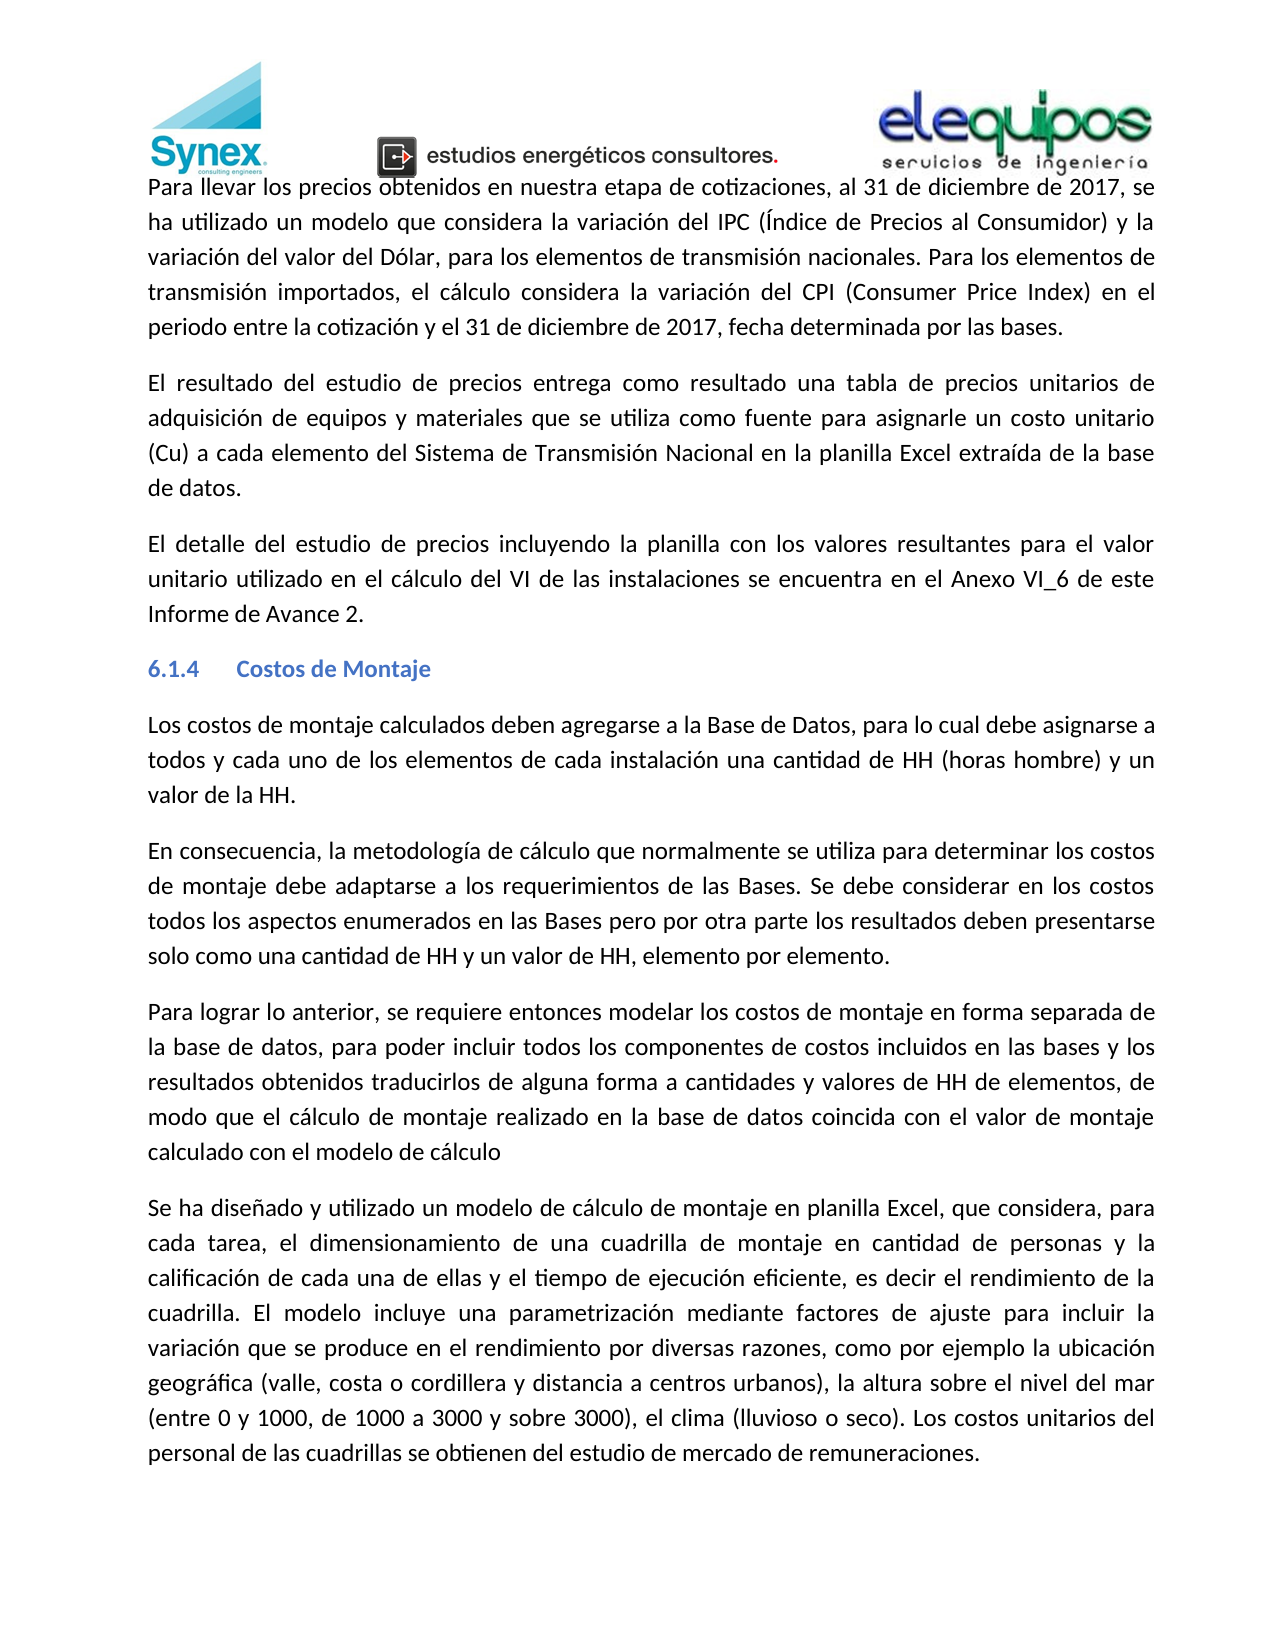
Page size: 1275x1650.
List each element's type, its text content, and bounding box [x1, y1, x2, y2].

subtitle Costos de Montaje [148, 654, 1157, 684]
text Los costos de montaje calculados deben agregarse a la Base de Datos, para lo cual debe asignarse a todos y cada uno de los elementos de cada instalación una cantidad de HH (horas hombre) y un valor de la HH. [148, 709, 1157, 810]
text Para llevar los precios obtenidos en nuestra etapa de cotizaciones, al 31 de diciembre de 2017, se ha utilizado un modelo que considera la variación del IPC (Índice de Precios al Consumidor) y la variación del valor del Dólar, para los elementos de transmisión nacionales. Para los elementos de transmisión importados, el cálculo considera la variación del CPI (Consumer Price Index) en el periodo entre la cotización y el 31 de diciembre de 2017, fecha determinada por las bases. [148, 171, 1157, 342]
text El resultado del estudio de precios entrega como resultado una tabla de precios unitarios de adquisición de equipos y materiales que se utiliza como fuente para asignarle un costo unitario (Cu) a cada elemento del Sistema de Transmisión Nacional en la planilla Excel extraída de la base de datos. [148, 367, 1157, 502]
text Se ha diseñado y utilizado un modelo de cálculo de montaje en planilla Excel, que considera, para cada tarea, el dimensionamiento de una cuadrilla de montaje en cantidad de personas y la calificación de cada una de ellas y el tiempo de ejecución eficiente, es decir el rendimiento de la cuadrilla. El modelo incluye una parametrización mediante factores de ajuste para incluir la variación que se produce en el rendimiento por diversas razones, como por ejemplo la ubicación geográfica (valle, costa o cordillera y distancia a centros urbanos), la altura sobre el nivel del mar (entre 0 y 1000, de 1000 a 3000 y sobre 3000), el clima (lluvioso o seco). Los costos unitarios del personal de las cuadrillas se obtienen del estudio de mercado de remuneraciones. [148, 1192, 1157, 1467]
text El detalle del estudio de precios incluyendo la planilla con los valores resultantes para el valor unitario utilizado en el cálculo del VI de las instalaciones se encuentra en el Anexo VI_6 de este Informe de Avance 2. [148, 528, 1157, 628]
text Para lograr lo anterior, se requiere entonces modelar los costos de montaje en forma separada de la base de datos, para poder incluir todos los componentes de costos incluidos en las bases y los resultados obtenidos traducirlos de alguna forma a cantidades y valores de HH de elementos, de modo que el cálculo de montaje realizado en la base de datos coincida con el valor de montaje calculado con el modelo de cálculo [148, 996, 1157, 1167]
text En consecuencia, la metodología de cálculo que normalmente se utiliza para determinar los costos de montaje debe adaptarse a los requerimientos de las Bases. Se debe considerar en los costos todos los aspectos enumerados en las Bases pero por otra parte los resultados deben presentarse solo como una cantidad de HH y un valor de HH, elemento por elemento. [148, 835, 1157, 971]
picture [150, 59, 1155, 171]
